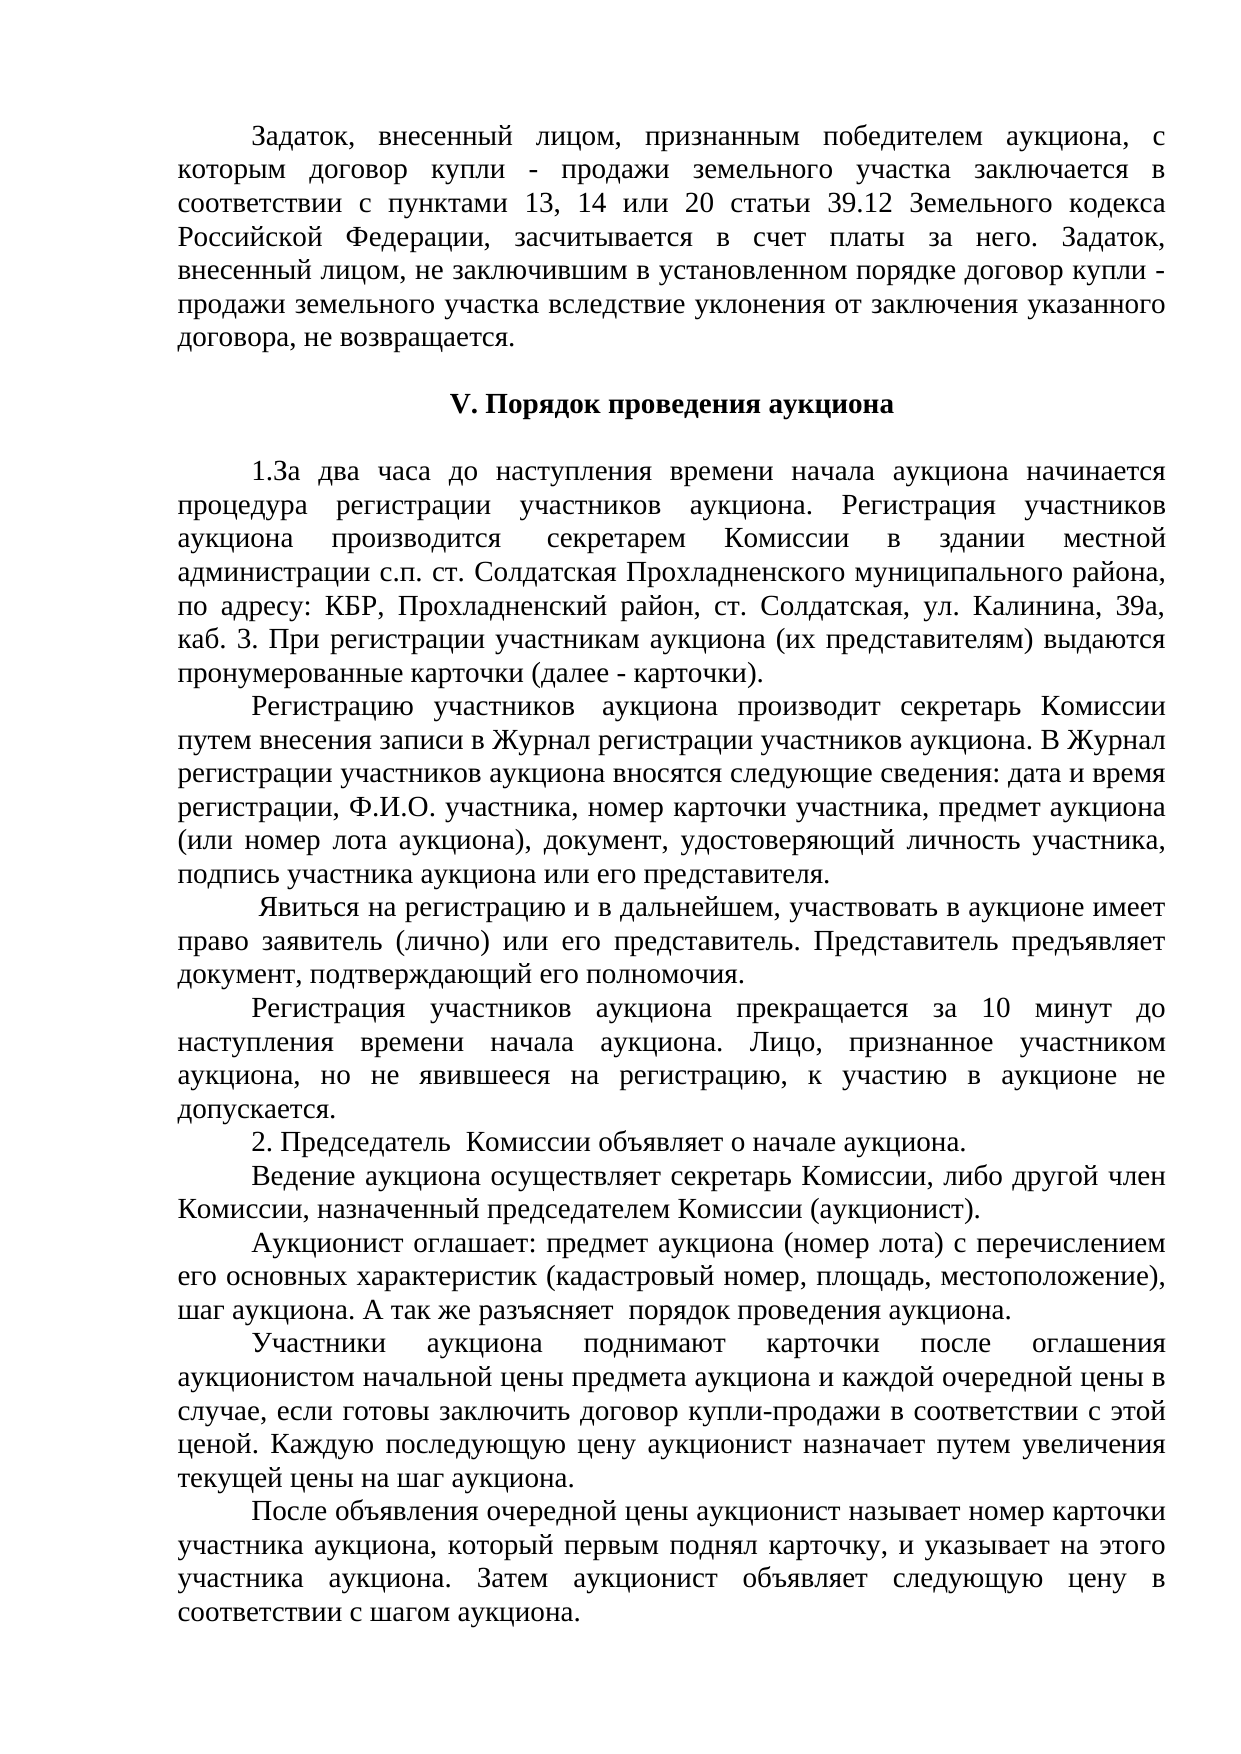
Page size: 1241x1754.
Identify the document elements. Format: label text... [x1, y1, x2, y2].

text Регистрацию участников аукциона производит секретарь Комиссии путем внесения записи в Журнал регистрации участников аукциона. В Журнал регистрации участников аукциона вносятся следующие сведения: дата и время регистрации, Ф.И.О. участника, номер карточки участника, предмет аукциона (или номер лота аукциона), документ, удостоверяющий личность участника, подпись участника аукциона или его представителя. [177, 688, 1167, 889]
text Задаток, внесенный лицом, признанным победителем аукциона, с которым договор купли - продажи земельного участка заключается в соответствии с пунктами 13, 14 или 20 статьи 39.12 Земельного кодекса Российской Федерации, засчитывается в счет платы за него. Задаток, внесенный лицом, не заключившим в установленном порядке договор купли - продажи земельного участка вследствие уклонения от заключения указанного договора, не возвращается. [177, 118, 1167, 353]
text Явиться на регистрацию и в дальнейшем, участвовать в аукционе имеет право заявитель (лично) или его представитель. Представитель предъявляет документ, подтверждающий его полномочия. [177, 889, 1167, 990]
text Аукционист оглашает: предмет аукциона (номер лота) с перечислением его основных характеристик (кадастровый номер, площадь, местоположение), шаг аукциона. А так же разъясняет порядок проведения аукциона. [177, 1225, 1167, 1326]
text После объявления очередной цены аукционист называет номер карточки участника аукциона, который первым поднял карточку, и указывает на этого участника аукциона. Затем аукционист объявляет следующую цену в соответствии с шагом аукциона. [177, 1493, 1167, 1627]
text V. Порядок проведения аукциона [177, 386, 1167, 420]
text Ведение аукциона осуществляет секретарь Комиссии, либо другой член Комиссии, назначенный председателем Комиссии (аукционист). [177, 1158, 1167, 1225]
text Регистрация участников аукциона прекращается за 10 минут до наступления времени начала аукциона. Лицо, признанное участником аукциона, но не явившееся на регистрацию, к участию в аукционе не допускается. [177, 990, 1167, 1124]
text Участники аукциона поднимают карточки после оглашения аукционистом начальной цены предмета аукциона и каждой очередной цены в случае, если готовы заключить договор купли-продажи в соответствии с этой ценой. Каждую последующую цену аукционист назначает путем увеличения текущей цены на шаг аукциона. [177, 1326, 1167, 1493]
text 1.За два часа до наступления времени начала аукциона начинается процедура регистрации участников аукциона. Регистрация участников аукциона производится секретарем Комиссии в здании местной администрации с.п. ст. Солдатская Прохладненского муниципального района, по адресу: КБР, Прохладненский район, ст. Солдатская, ул. Калинина, 39а, каб. 3. При регистрации участникам аукциона (их представителям) выдаются пронумерованные карточки (далее - карточки). [177, 453, 1167, 688]
text 2. Председатель Комиссии объявляет о начале аукциона. [177, 1124, 1167, 1158]
